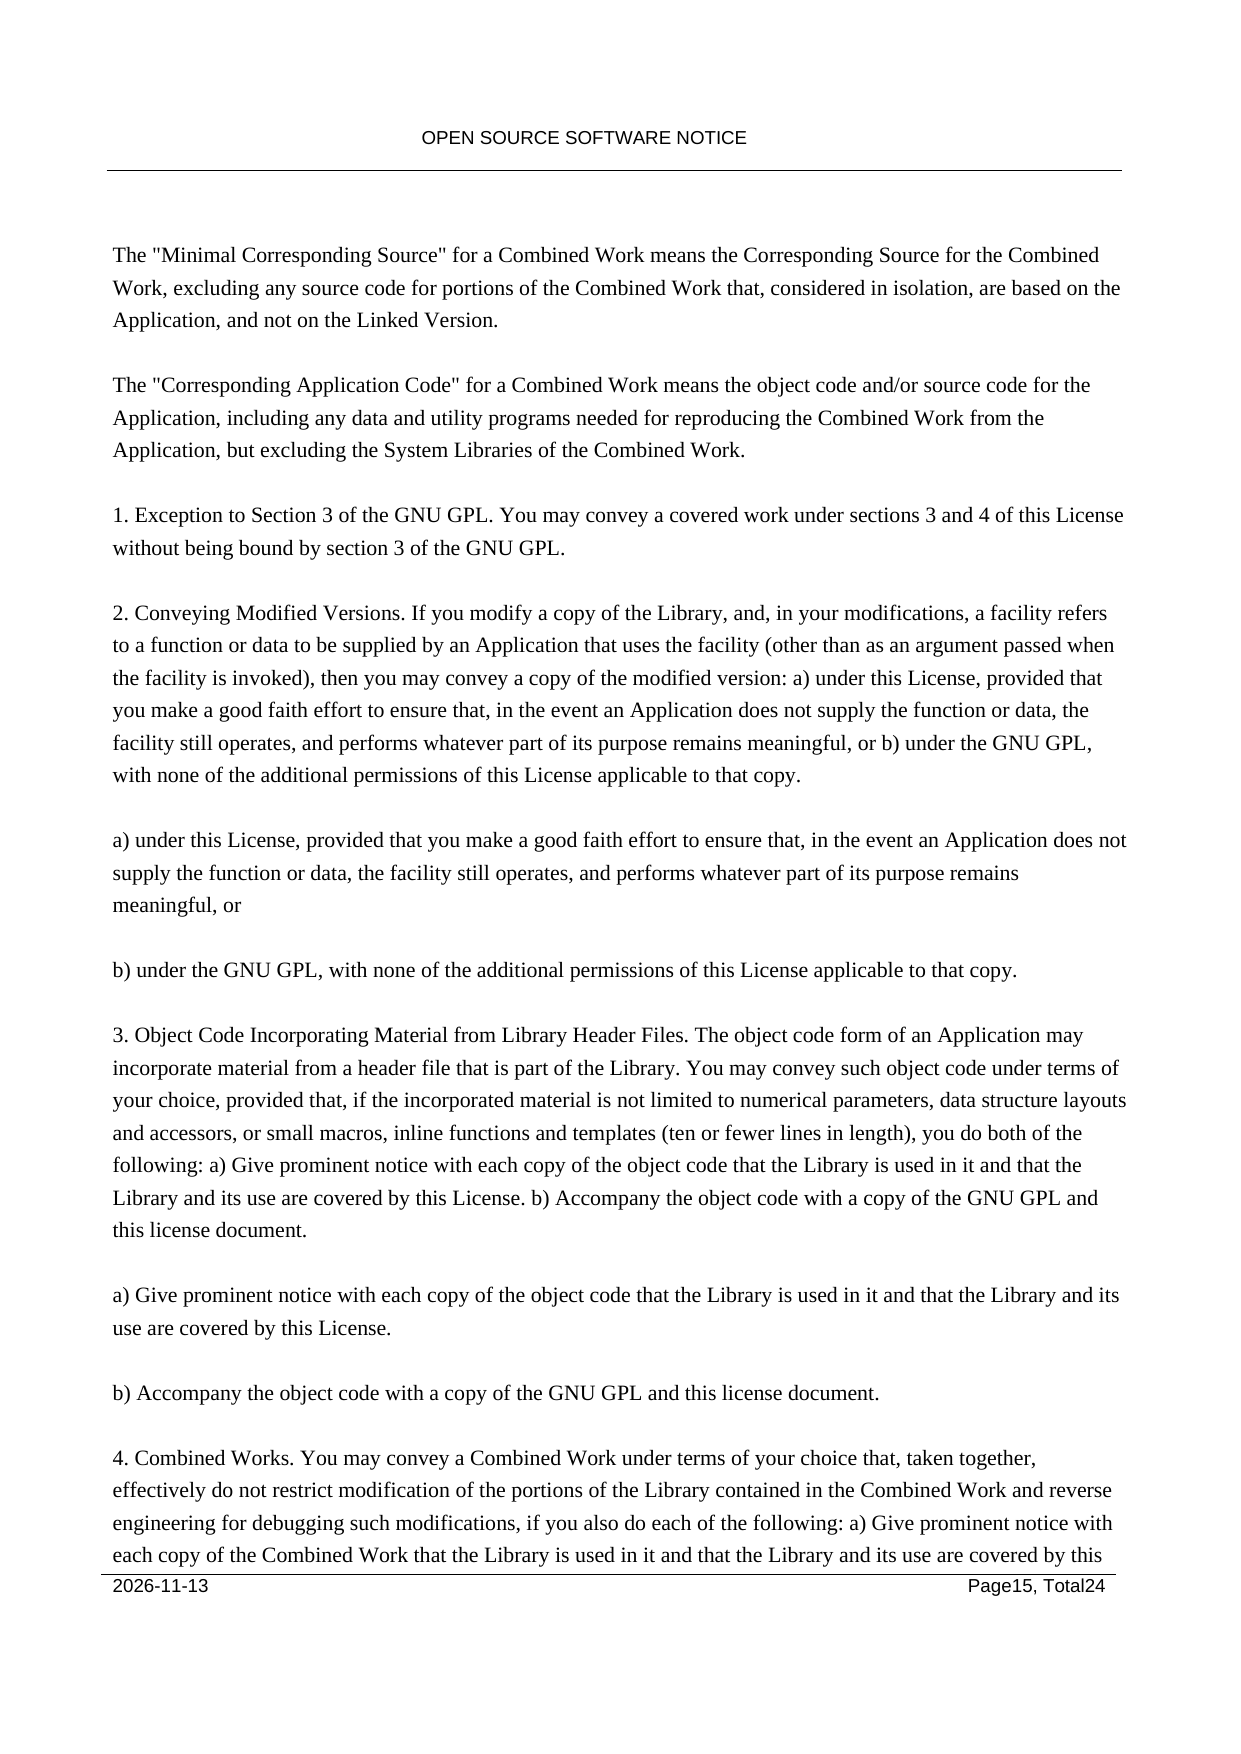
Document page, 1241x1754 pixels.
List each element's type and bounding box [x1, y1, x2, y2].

text [112, 206, 1128, 1571]
